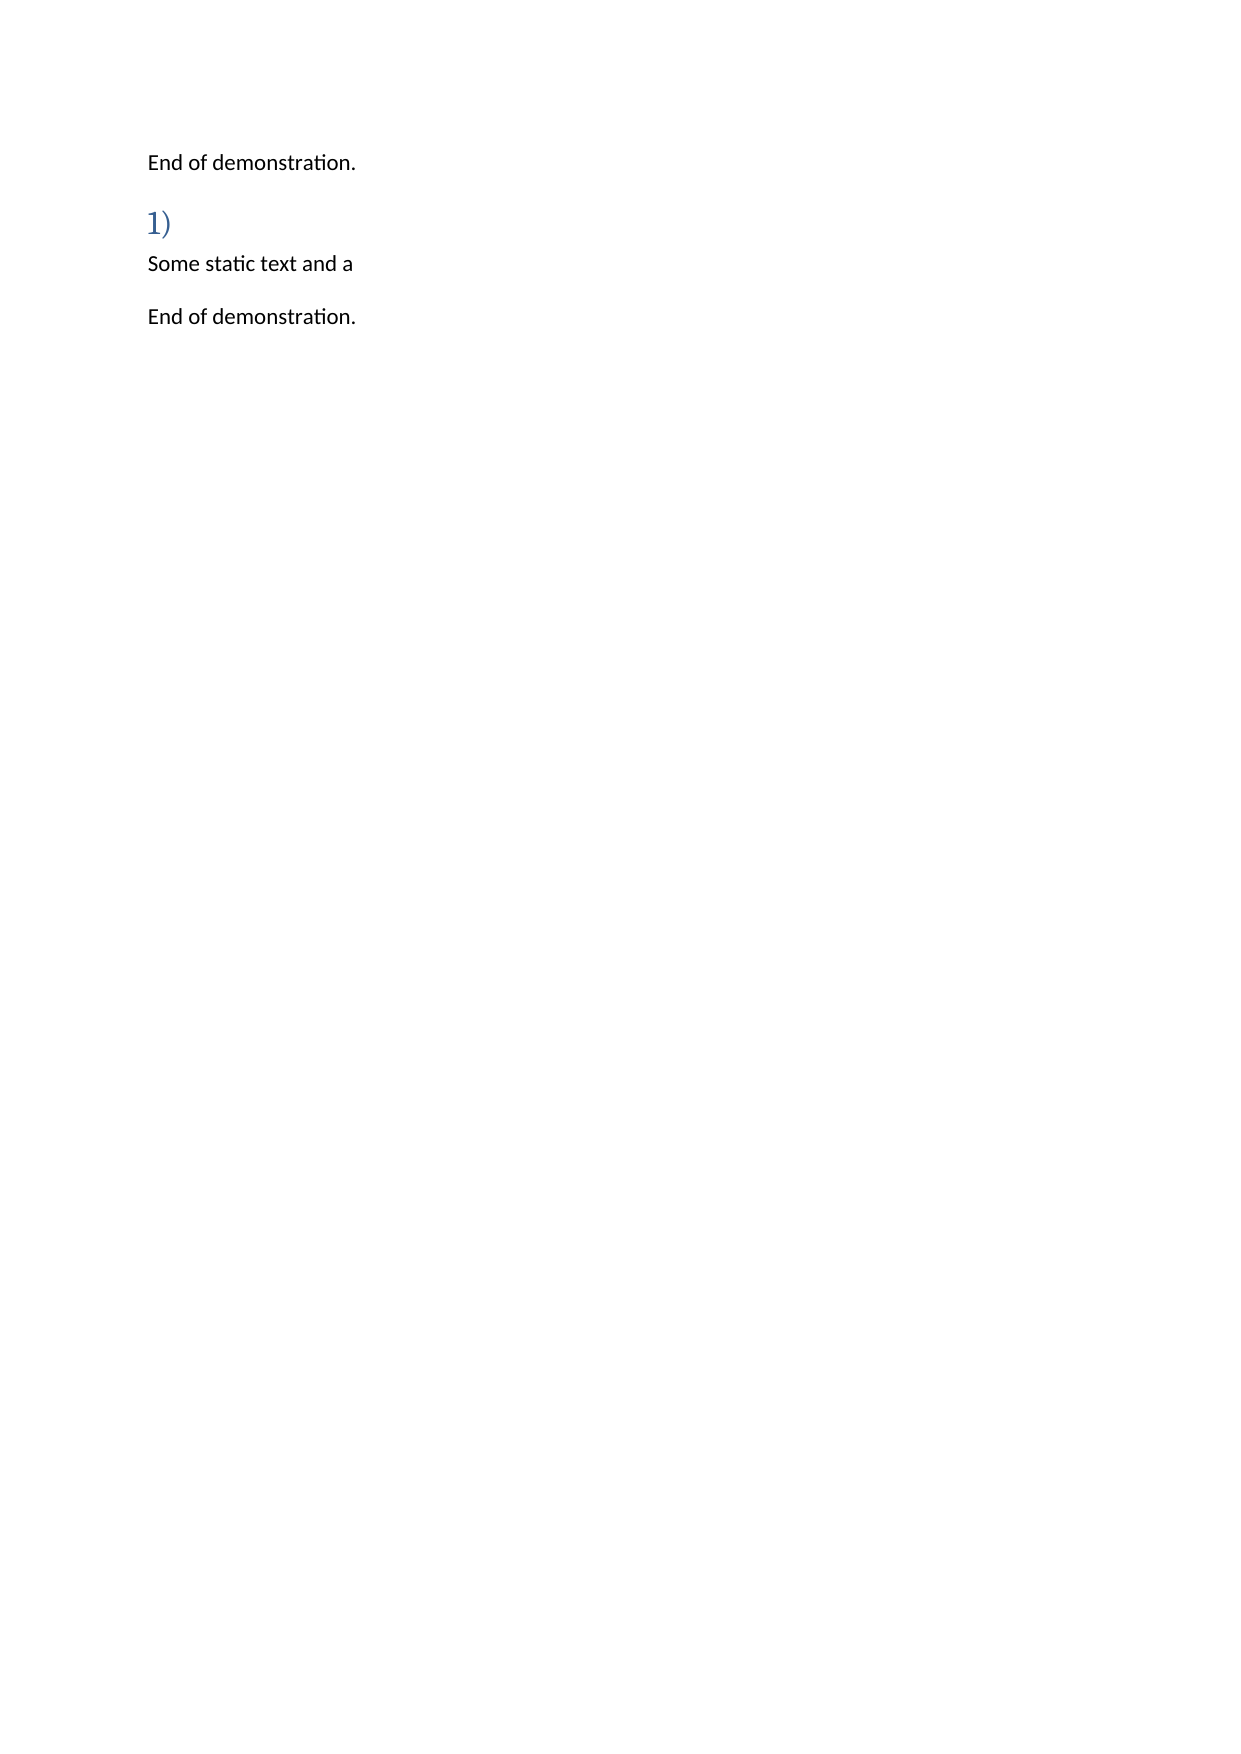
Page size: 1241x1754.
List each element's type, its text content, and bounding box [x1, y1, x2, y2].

text End of demonstration. [148, 302, 1093, 330]
text Some static text and a [148, 249, 1093, 277]
text End of demonstration. [148, 148, 1093, 176]
